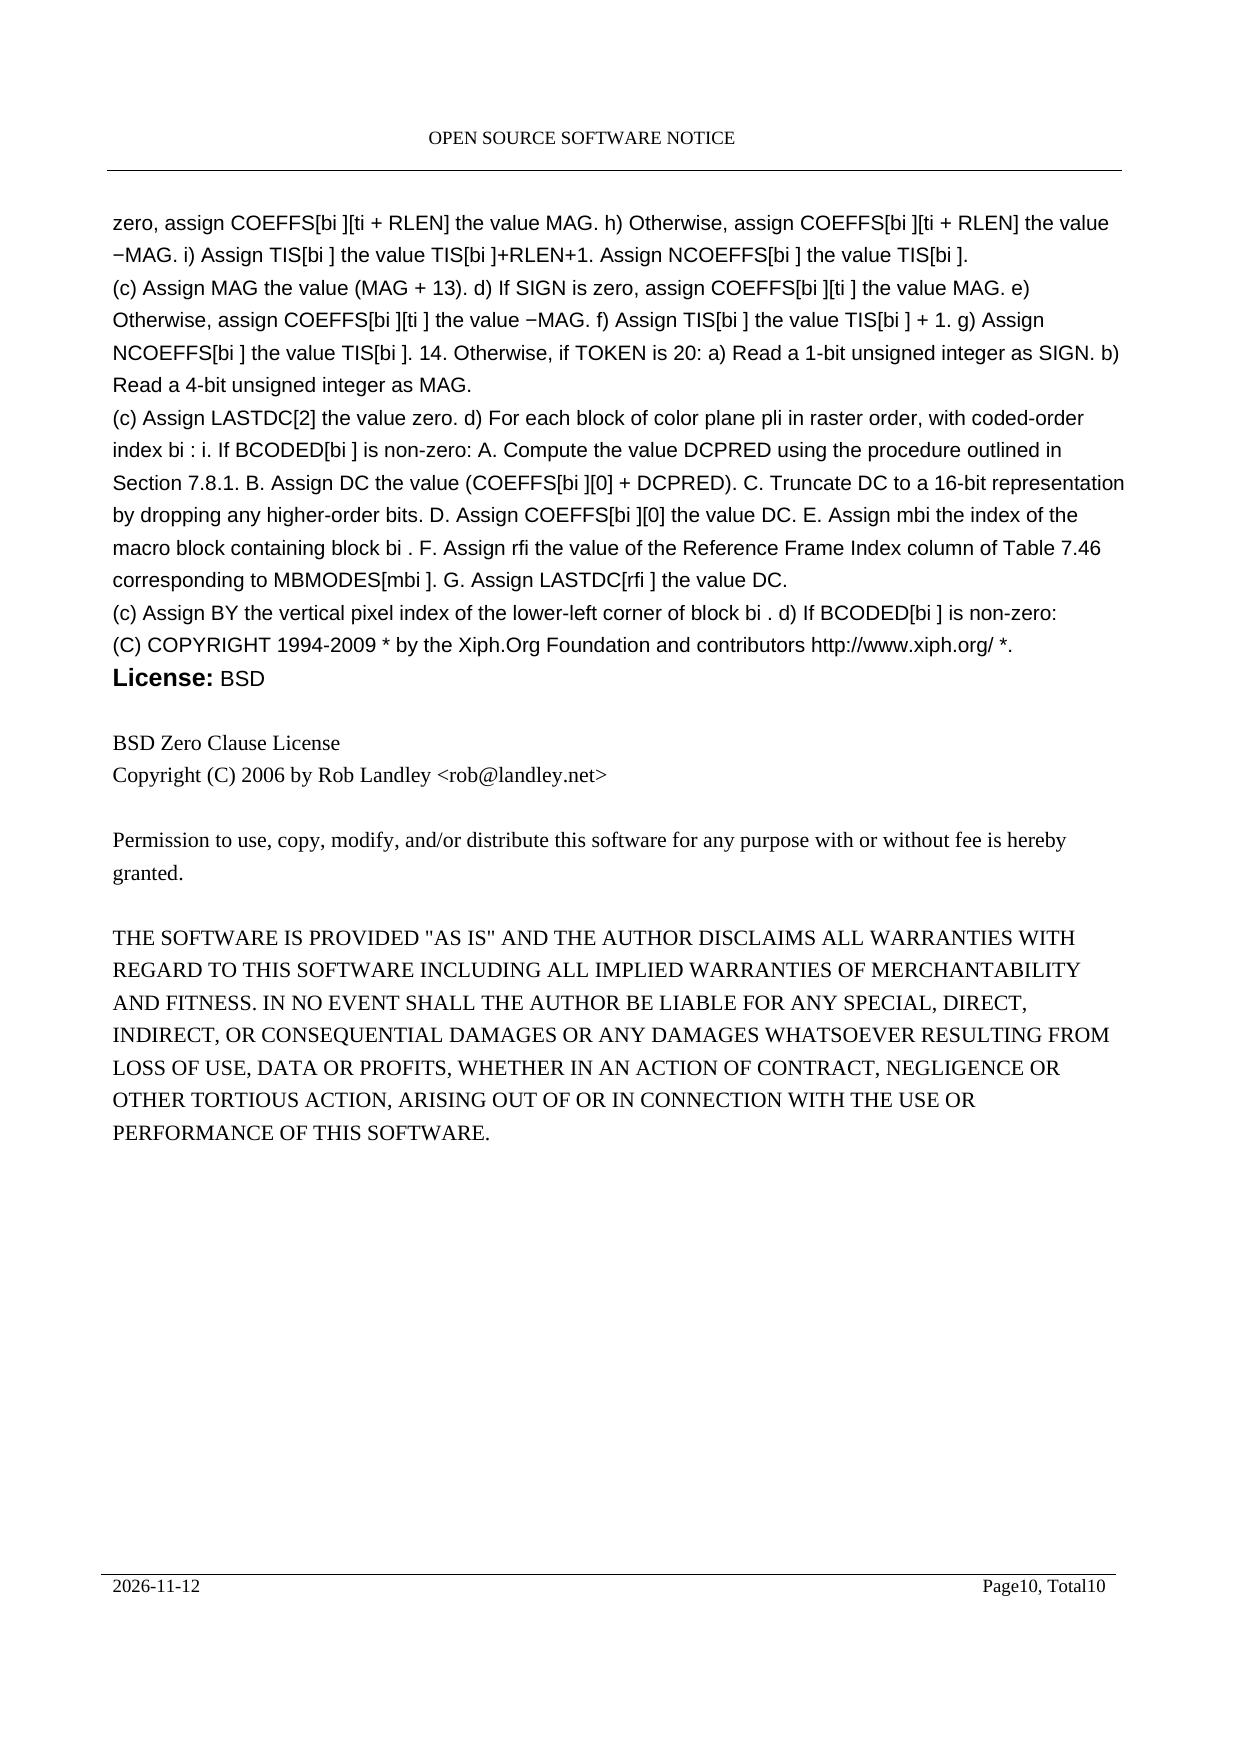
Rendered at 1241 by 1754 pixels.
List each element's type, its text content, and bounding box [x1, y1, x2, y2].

text (C) COPYRIGHT 1994-2009 * by the Xiph.Org Foundation and contributors http://www.xiph.org/ *. [112, 629, 1128, 661]
text License: BSD BSD Zero Clause License Copyright (C) 2006 by Rob Landley <rob@landley.net> Permission to use, copy, modify, and/or distribute this software for any purpose with or without fee is hereby granted. THE SOFTWARE IS PROVIDED "AS IS" AND THE AUTHOR DISCLAIMS ALL WARRANTIES WITH REGARD TO THIS SOFTWARE INCLUDING ALL IMPLIED WARRANTIES OF MERCHANTABILITY AND FITNESS. IN NO EVENT SHALL THE AUTHOR BE LIABLE FOR ANY SPECIAL, DIRECT, INDIRECT, OR CONSEQUENTIAL DAMAGES OR ANY DAMAGES WHATSOEVER RESULTING FROM LOSS OF USE, DATA OR PROFITS, WHETHER IN AN ACTION OF CONTRACT, NEGLIGENCE OR OTHER TORTIOUS ACTION, ARISING OUT OF OR IN CONNECTION WITH THE USE OR PERFORMANCE OF THIS SOFTWARE. [112, 661, 1128, 1181]
text (c) Assign BY the vertical pixel index of the lower-left corner of block bi . d) If BCODED[bi ] is non-zero: [112, 596, 1128, 629]
text (c) Assign LASTDC[2] the value zero. d) For each block of color plane pli in raster order, with coded-order index bi : i. If BCODED[bi ] is non-zero: A. Compute the value DCPRED using the procedure outlined in Section 7.8.1. B. Assign DC the value (COEFFS[bi ][0] + DCPRED). C. Truncate DC to a 16-bit representation by dropping any higher-order bits. D. Assign COEFFS[bi ][0] the value DC. E. Assign mbi the index of the macro block containing block bi . F. Assign rfi the value of the Reference Frame Index column of Table 7.46 corresponding to MBMODES[mbi ]. G. Assign LASTDC[rfi ] the value DC. [112, 401, 1128, 596]
text (c) Assign MAG the value (MAG + 13). d) If SIGN is zero, assign COEFFS[bi ][ti ] the value MAG. e) Otherwise, assign COEFFS[bi ][ti ] the value −MAG. f) Assign TIS[bi ] the value TIS[bi ] + 1. g) Assign NCOEFFS[bi ] the value TIS[bi ]. 14. Otherwise, if TOKEN is 20: a) Read a 1-bit unsigned integer as SIGN. b) Read a 4-bit unsigned integer as MAG. [112, 271, 1128, 401]
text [112, 206, 1128, 271]
